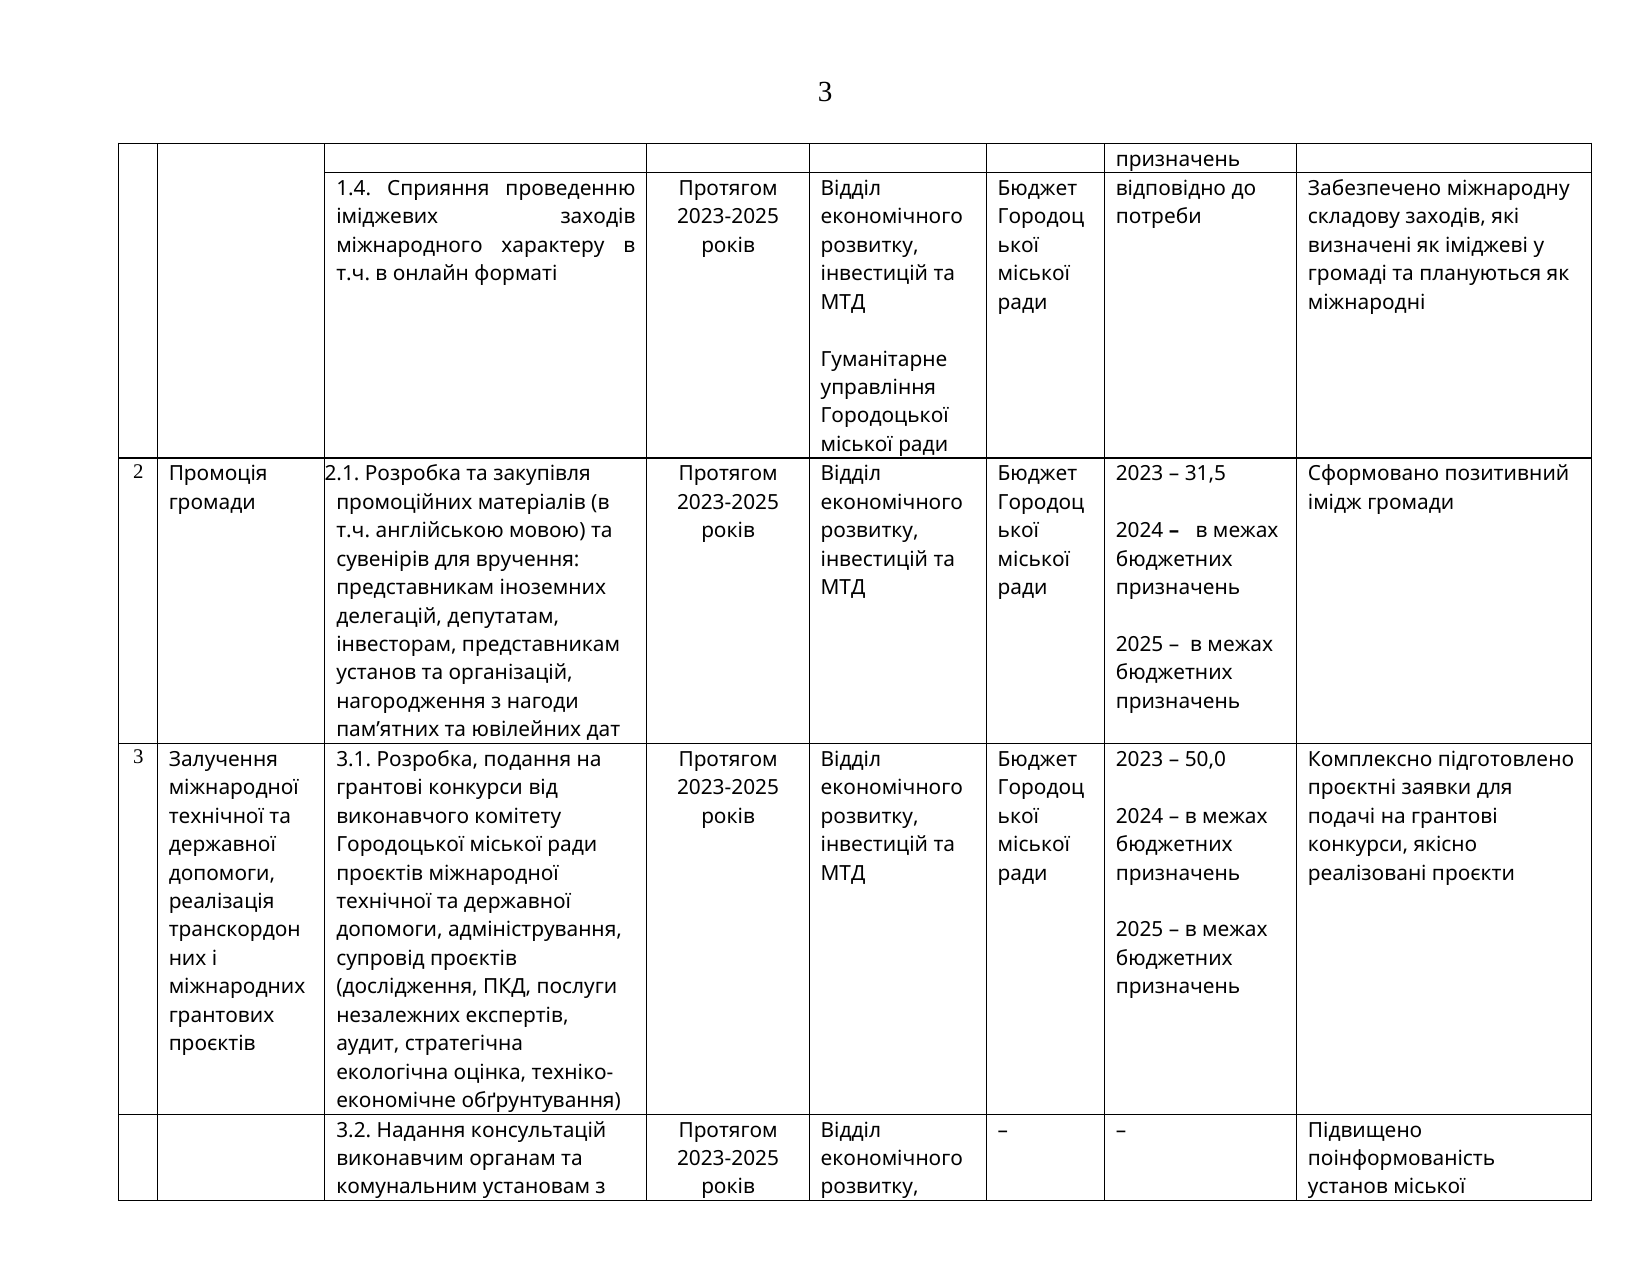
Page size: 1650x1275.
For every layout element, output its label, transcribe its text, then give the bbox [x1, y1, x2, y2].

table_cell Відділ економічного розвитку, інвестицій та МТД [810, 459, 986, 743]
table_cell Протягом 2023-2025 років [647, 173, 809, 457]
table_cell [647, 144, 809, 172]
table_cell Бюджет Городоцької міської ради [987, 173, 1104, 457]
table_cell 1.4. Сприяння проведенню іміджевих заходів міжнародного характеру в т.ч. в онлайн форматі [325, 173, 646, 457]
table_cell 3 [119, 744, 157, 1114]
table_cell Відділ економічного розвитку, інвестицій та МТД [810, 744, 986, 1114]
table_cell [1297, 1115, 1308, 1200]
table_cell Комплексно підготовлено проєктні заявки для подачі на грантові конкурси, якісно реалізовані проєкти [1297, 744, 1591, 1114]
table_cell Бюджет Городоцької міської ради [987, 744, 1104, 1114]
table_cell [1297, 144, 1591, 172]
table_cell Протягом 2023-2025 років [647, 459, 809, 743]
table_cell Промоція громади [158, 459, 324, 743]
table_cell [158, 1115, 324, 1200]
table_cell Відділ економічного розвитку, інвестицій та МТД Гуманітарне управління Городоцької міської ради [810, 173, 986, 457]
table_cell Бюджет Городоцької міської ради [987, 459, 1104, 743]
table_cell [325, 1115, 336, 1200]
table_cell 2023 – 50,0 2024 – в межах бюджетних призначень 2025 – в межах бюджетних призначень [1105, 744, 1296, 1114]
table_cell [119, 1115, 157, 1200]
table_cell 2 [119, 459, 157, 743]
table_cell – [987, 1115, 1104, 1200]
table_cell 2.1. Розробка та закупівля промоційних матеріалів (в т.ч. англійською мовою) та сувенірів для вручення: представникам іноземних делегацій, депутатам, інвесторам, представникам установ та організацій, нагородження з нагоди пам’ятних та ювілейних дат [325, 459, 646, 743]
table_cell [987, 144, 1104, 172]
table_cell – [1105, 1115, 1296, 1200]
table_cell Забезпечено міжнародну складову заходів, які визначені як іміджеві у громаді та плануються як міжнародні [1297, 173, 1591, 457]
table_cell Протягом 2023-2025 років [755, 1115, 809, 1200]
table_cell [810, 144, 986, 172]
table_cell Протягом 2023-2025 років [647, 744, 809, 1114]
table_cell Сформовано позитивний імідж громади [1297, 459, 1591, 743]
table_cell Залучення міжнародної технічної та державної допомоги, реалізація транскордонних і міжнародних грантових проєктів [158, 744, 324, 1114]
table_cell відповідно до потреби [1105, 173, 1296, 457]
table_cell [325, 144, 646, 172]
table_cell Відділ економічного розвитку, інвестицій та МТД [881, 1115, 986, 1200]
table_cell Протягом 2023-2025 років [647, 1115, 701, 1200]
table_cell 3.1. Розробка, подання на грантові конкурси від виконавчого комітету Городоцької міської ради проєктів міжнародної технічної та державної допомоги, адміністрування, супровід проєктів (дослідження, ПКД, послуги незалежних експертів, аудит, стратегічна екологічна оцінка, техніко-економічне обґрунтування) [325, 744, 646, 1114]
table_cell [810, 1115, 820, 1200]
table_cell 2023 – 31,5 2024 – в межах бюджетних призначень 2025 – в межах бюджетних призначень [1105, 459, 1296, 743]
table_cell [1105, 144, 1296, 172]
table_cell Підвищено поінформованість установ міської територіальної громади про можливості залучення грантової допомоги [1422, 1115, 1591, 1200]
